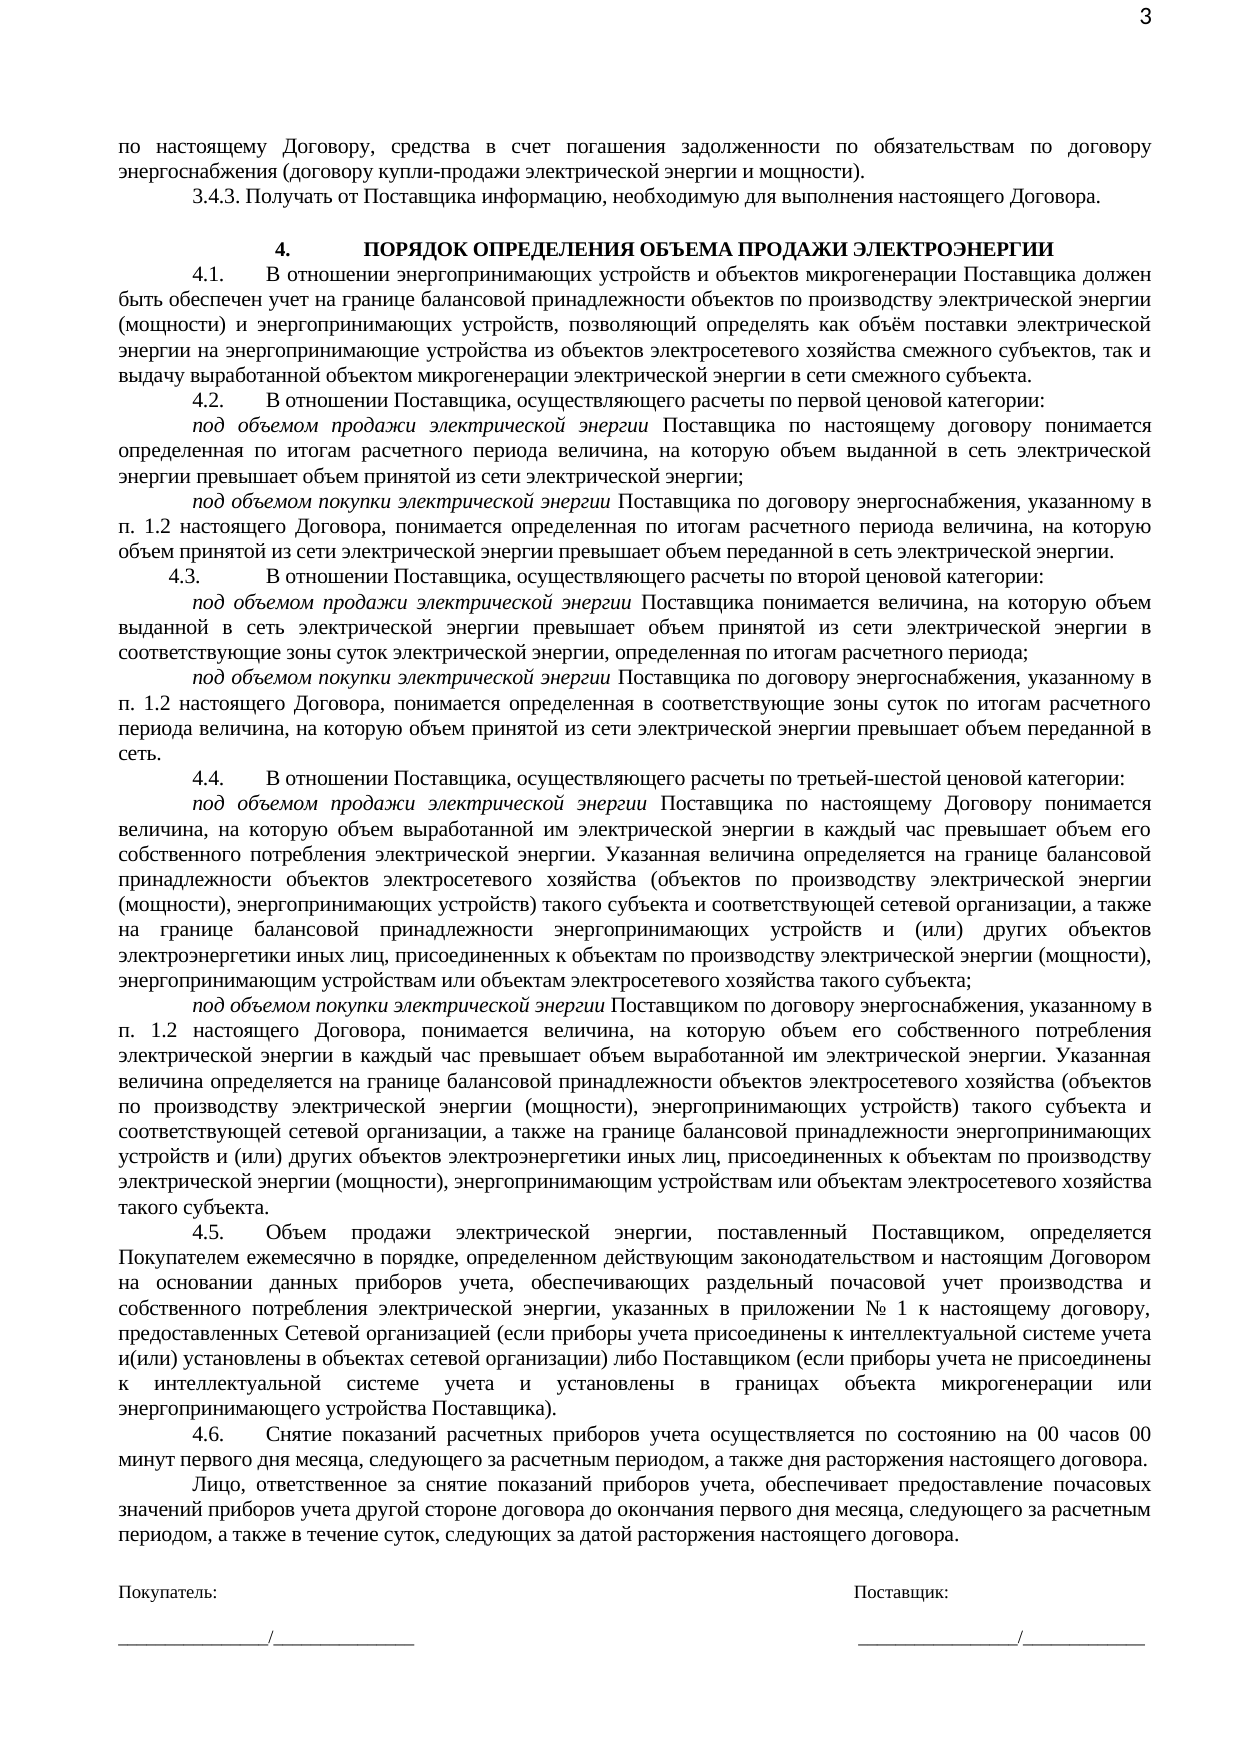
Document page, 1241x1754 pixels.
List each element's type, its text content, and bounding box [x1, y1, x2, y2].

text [118, 133, 1152, 183]
text 3.4.3. Получать от Поставщика информацию, необходимую для выполнения настоящего Договора. [118, 183, 1152, 208]
list В отношении Поставщика, осуществляющего расчеты по третьей-шестой ценовой категории: [118, 765, 1152, 790]
text под объемом покупки электрической энергии Поставщиком по договору энергоснабжения, указанному в п. 1.2 настоящего Договора, понимается величина, на которую объем его собственного потребления электрической энергии в каждый час превышает объем выработанной им электрической энергии. Указанная величина определяется на границе балансовой принадлежности объектов электросетевого хозяйства (объектов по производству электрической энергии (мощности), энергопринимающих устройств) такого субъекта и соответствующей сетевой организации, а также на границе балансовой принадлежности энергопринимающих устройств и (или) других объектов электроэнергетики иных лиц, присоединенных к объектам по производству электрической энергии (мощности), энергопринимающим устройствам или объектам электросетевого хозяйства такого субъекта. [118, 992, 1152, 1219]
list Снятие показаний расчетных приборов учета осуществляется по состоянию на 00 часов 00 минут первого дня месяца, следующего за расчетным периодом, а также дня расторжения настоящего договора. [118, 1421, 1152, 1471]
text под объемом покупки электрической энергии Поставщика по договору энергоснабжения, указанному в п. 1.2 настоящего Договора, понимается определенная по итогам расчетного периода величина, на которую объем принятой из сети электрической энергии превышает объем переданной в сеть электрической энергии. [118, 488, 1152, 563]
list В отношении Поставщика, осуществляющего расчеты по второй ценовой категории: [118, 563, 1152, 589]
list В отношении энергопринимающих устройств и объектов микрогенерации Поставщика должен быть обеспечен учет на границе балансовой принадлежности объектов по производству электрической энергии (мощности) и энергопринимающих устройств, позволяющий определять как объём поставки электрической энергии на энергопринимающие устройства из объектов электросетевого хозяйства смежного субъектов, так и выдачу выработанной объектом микрогенерации электрической энергии в сети смежного субъекта. [118, 261, 1152, 387]
text под объемом покупки электрической энергии Поставщика по договору энергоснабжения, указанному в п. 1.2 настоящего Договора, понимается определенная в соответствующие зоны суток по итогам расчетного периода величина, на которую объем принятой из сети электрической энергии превышает объем переданной в сеть. [118, 664, 1152, 765]
list ПОРЯДОК ОПРЕДЕЛЕНИЯ ОБЪЕМА ПРОДАЖИ ЭЛЕКТРОЭНЕРГИИ [118, 237, 1152, 261]
list В отношении Поставщика, осуществляющего расчеты по первой ценовой категории: [118, 387, 1152, 412]
text под объемом продажи электрической энергии Поставщика по настоящему договору понимается определенная по итогам расчетного периода величина, на которую объем выданной в сеть электрической энергии превышает объем принятой из сети электрической энергии; [118, 412, 1152, 488]
text под объемом продажи электрической энергии Поставщика по настоящему Договору понимается величина, на которую объем выработанной им электрической энергии в каждый час превышает объем его собственного потребления электрической энергии. Указанная величина определяется на границе балансовой принадлежности объектов электросетевого хозяйства (объектов по производству электрической энергии (мощности), энергопринимающих устройств) такого субъекта и соответствующей сетевой организации, а также на границе балансовой принадлежности энергопринимающих устройств и (или) других объектов электроэнергетики иных лиц, присоединенных к объектам по производству электрической энергии (мощности), энергопринимающим устройствам или объектам электросетевого хозяйства такого субъекта; [118, 790, 1152, 992]
text Лицо, ответственное за снятие показаний приборов учета, обеспечивает предоставление почасовых значений приборов учета другой стороне договора до окончания первого дня месяца, следующего за расчетным периодом, а также в течение суток, следующих за датой расторжения настоящего договора. [118, 1471, 1152, 1547]
text под объемом продажи электрической энергии Поставщика понимается величина, на которую объем выданной в сеть электрической энергии превышает объем принятой из сети электрической энергии в соответствующие зоны суток электрической энергии, определенная по итогам расчетного периода; [118, 589, 1152, 664]
list Объем продажи электрической энергии, поставленный Поставщиком, определяется Покупателем ежемесячно в порядке, определенном действующим законодательством и настоящим Договором на основании данных приборов учета, обеспечивающих раздельный почасовой учет производства и собственного потребления электрической энергии, указанных в приложении № 1 к настоящему договору, предоставленных Сетевой организацией (если приборы учета присоединены к интеллектуальной системе учета и(или) установлены в объектах сетевой организации) либо Поставщиком (если приборы учета не присоединены к интеллектуальной системе учета и установлены в границах объекта микрогенерации или энергопринимающего устройства Поставщика). [118, 1219, 1152, 1421]
